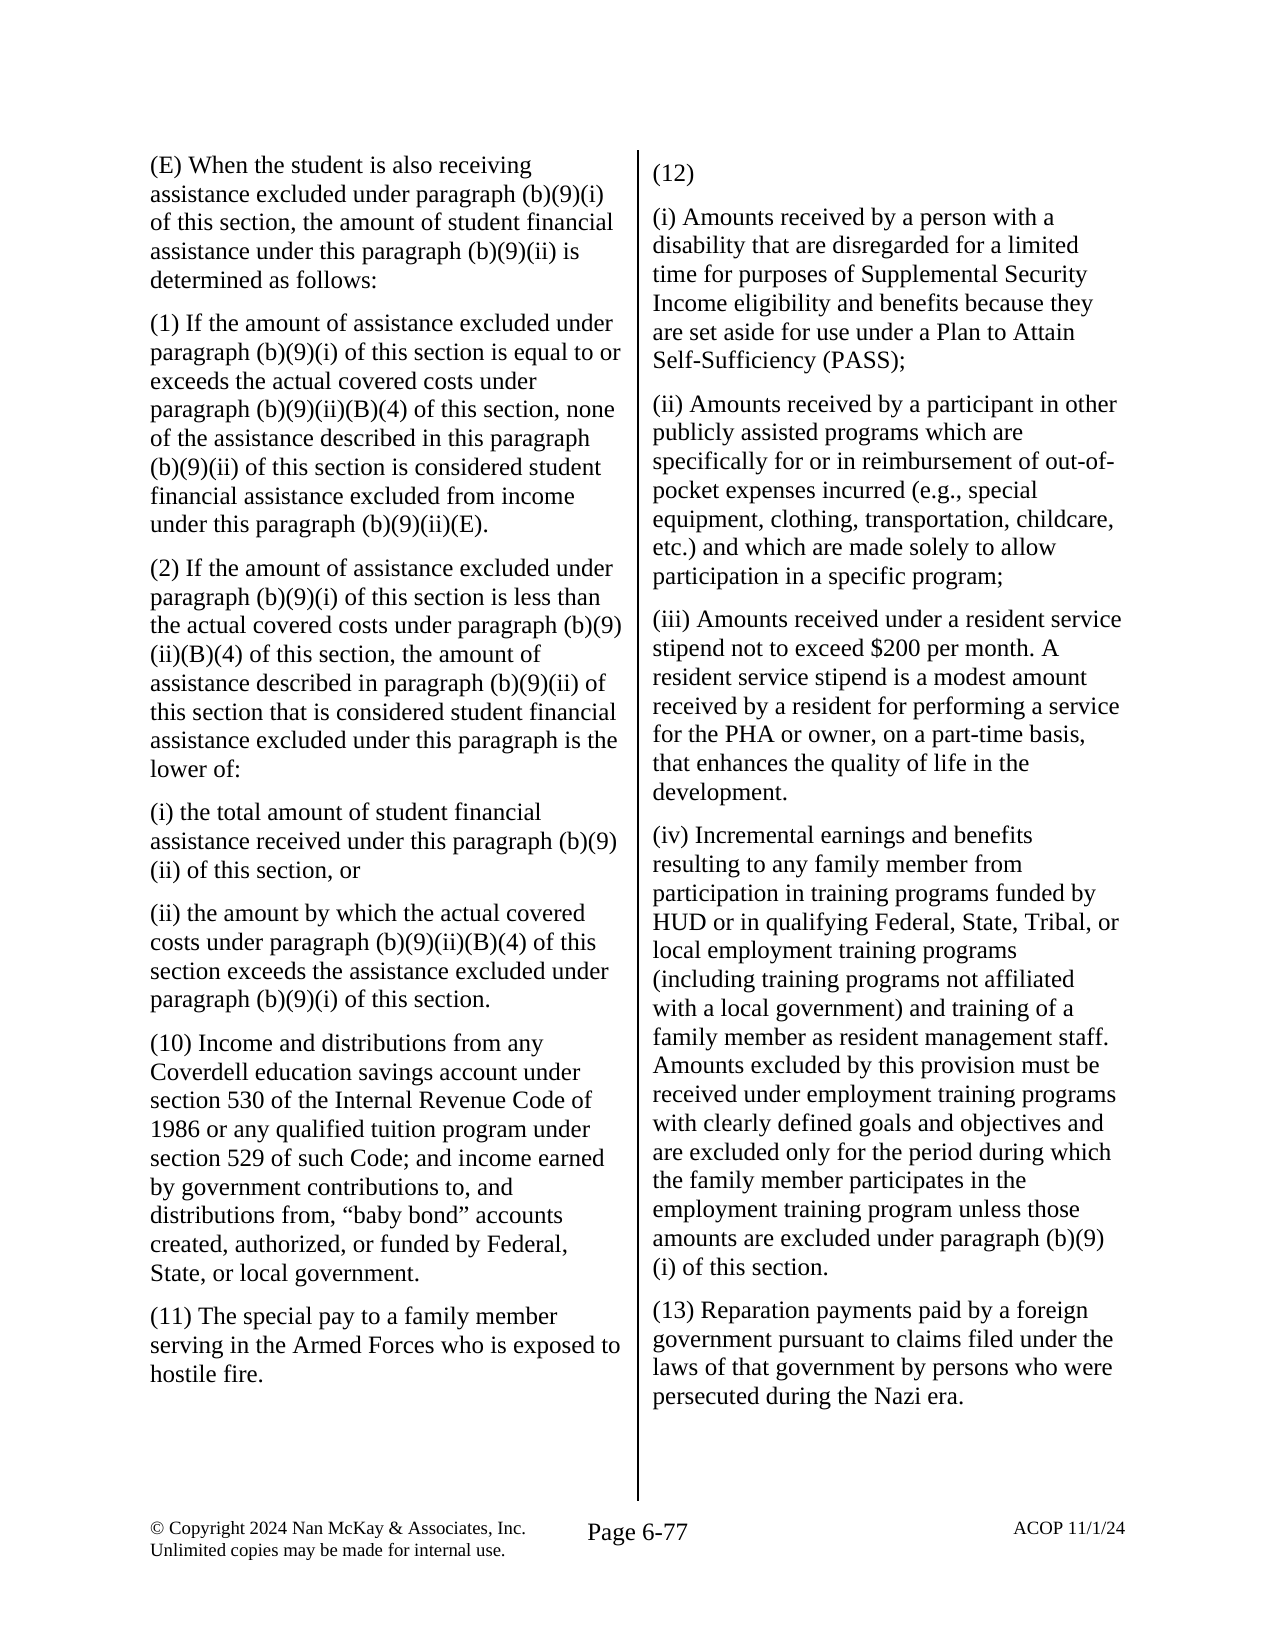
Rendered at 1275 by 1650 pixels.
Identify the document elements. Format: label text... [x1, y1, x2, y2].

text (ii) Amounts received by a participant in other publicly assisted programs which are specifically for or in reimbursement of out-of-pocket expenses incurred (e.g., special equipment, clothing, transportation, childcare, etc.) and which are made solely to allow participation in a specific program; [652, 389, 1125, 590]
text (2) If the amount of assistance excluded under paragraph (b)(9)(i) of this section is less than the actual covered costs under paragraph (b)(9)(ii)(B)(4) of this section, the amount of assistance described in paragraph (b)(9)(ii) of this section that is considered student financial assistance excluded under this paragraph is the lower of: [150, 553, 622, 783]
text (1) If the amount of assistance excluded under paragraph (b)(9)(i) of this section is equal to or exceeds the actual covered costs under paragraph (b)(9)(ii)(B)(4) of this section, none of the assistance described in this paragraph (b)(9)(ii) of this section is considered student financial assistance excluded from income under this paragraph (b)(9)(ii)(E). [150, 308, 622, 538]
text (i) the total amount of student financial assistance received under this paragraph (b)(9)(ii) of this section, or [150, 797, 622, 884]
text (iii) Amounts received under a resident service stipend not to exceed $200 per month. A resident service stipend is a modest amount received by a resident for performing a service for the PHA or owner, on a part-time basis, that enhances the quality of life in the development. [652, 604, 1125, 806]
text (13) Reparation payments paid by a foreign government pursuant to claims filed under the laws of that government by persons who were persecuted during the Nazi era. [652, 1295, 1125, 1410]
text (i) Amounts received by a person with a disability that are disregarded for a limited time for purposes of Supplemental Security Income eligibility and benefits because they are set aside for use under a Plan to Attain Self-Sufficiency (PASS); [652, 202, 1125, 374]
text (10) Income and distributions from any Coverdell education savings account under section 530 of the Internal Revenue Code of 1986 or any qualified tuition program under section 529 of such Code; and income earned by government contributions to, and distributions from, “baby bond” accounts created, authorized, or funded by Federal, State, or local government. [150, 1028, 622, 1287]
text (ii) the amount by which the actual covered costs under paragraph (b)(9)(ii)(B)(4) of this section exceeds the assistance excluded under paragraph (b)(9)(i) of this section. [150, 898, 622, 1013]
text (11) The special pay to a family member serving in the Armed Forces who is exposed to hostile fire. [150, 1301, 622, 1387]
text (12) [652, 158, 1125, 187]
text (iv) Incremental earnings and benefits resulting to any family member from participation in training programs funded by HUD or in qualifying Federal, State, Tribal, or local employment training programs (including training programs not affiliated with a local government) and training of a family member as resident management staff. Amounts excluded by this provision must be received under employment training programs with clearly defined goals and objectives and are excluded only for the period during which the family member participates in the employment training program unless those amounts are excluded under paragraph (b)(9)(i) of this section. [652, 820, 1125, 1280]
text (E) When the student is also receiving assistance excluded under paragraph (b)(9)(i) of this section, the amount of student financial assistance under this paragraph (b)(9)(ii) is determined as follows: [150, 150, 622, 294]
